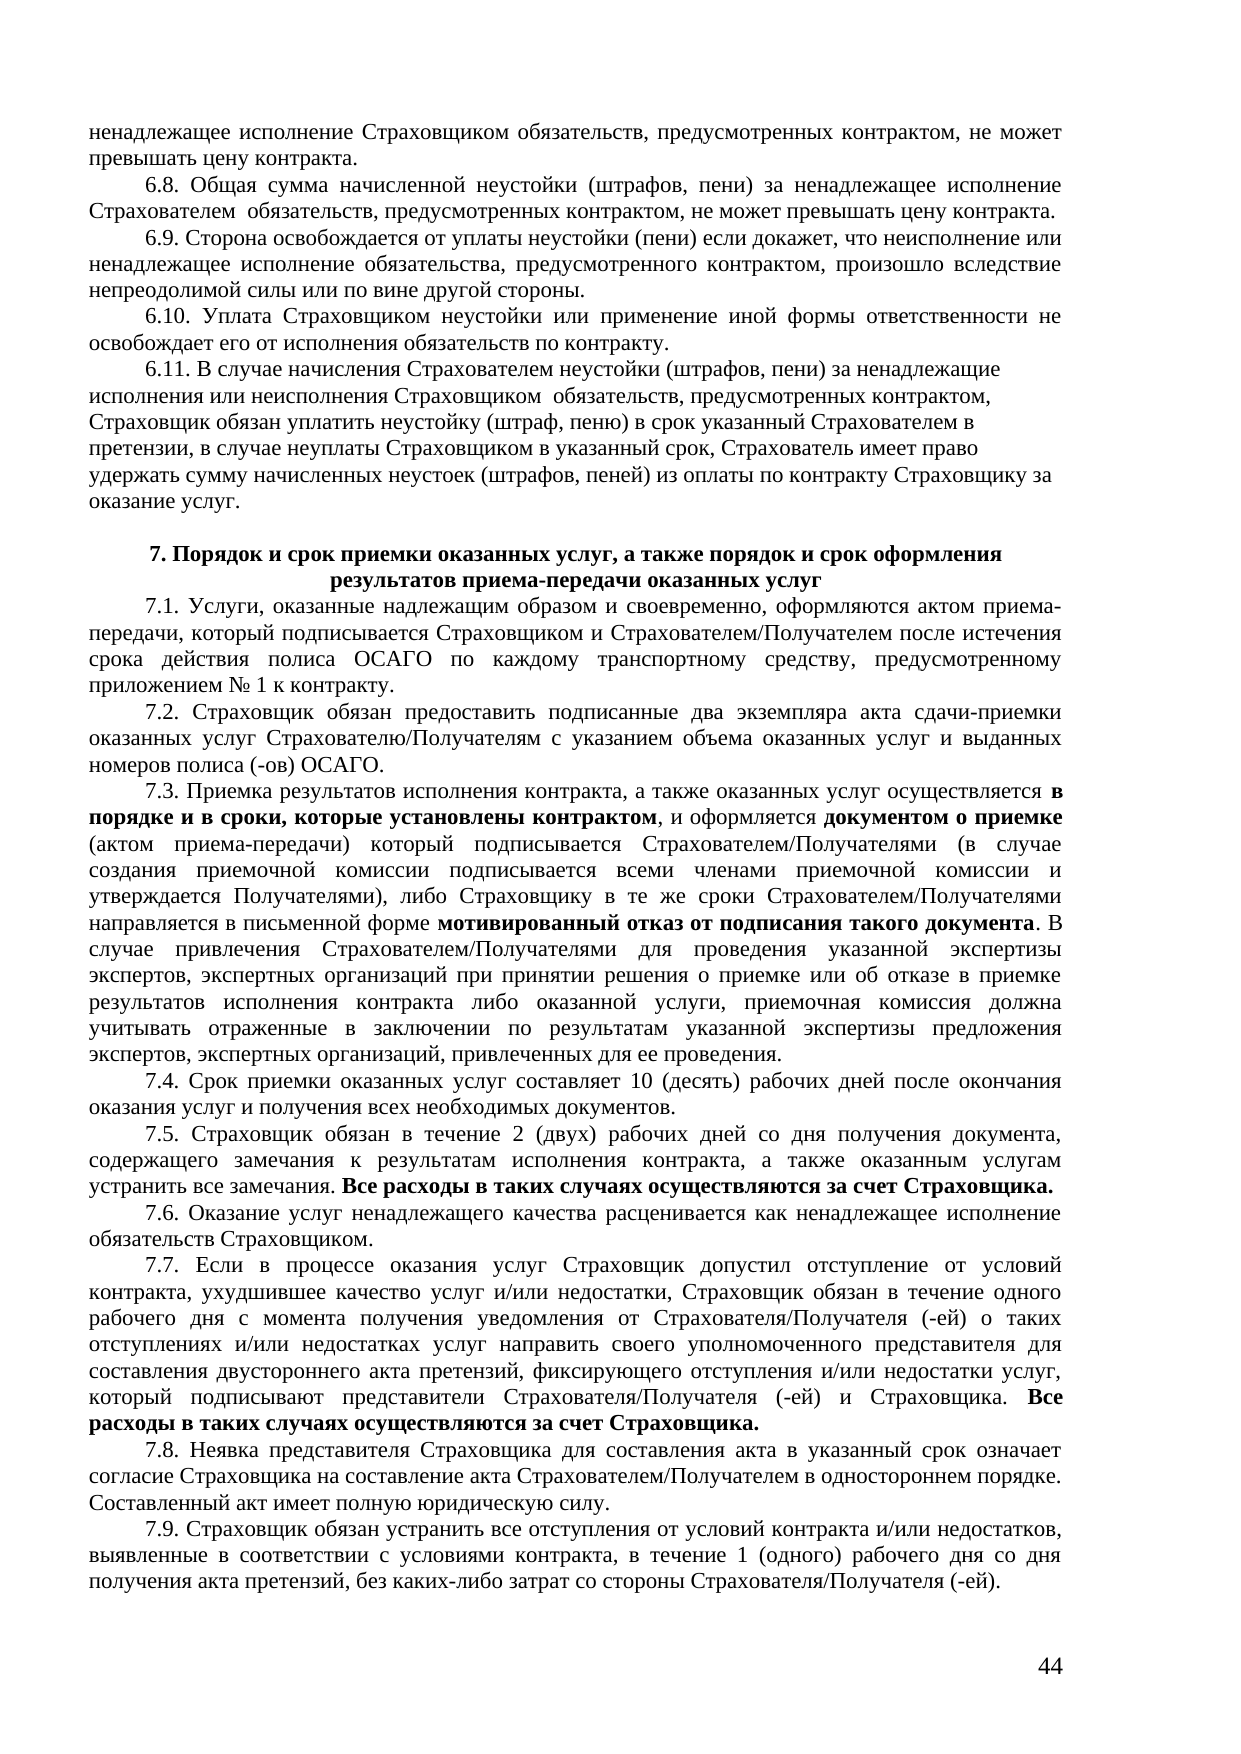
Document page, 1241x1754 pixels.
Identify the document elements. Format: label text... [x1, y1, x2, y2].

text 6.9. Сторона освобождается от уплаты неустойки (пени) если докажет, что неисполнение или ненадлежащее исполнение обязательства, предусмотренного контрактом, произошло вследствие непреодолимой силы или по вине другой стороны. [89, 223, 1063, 303]
text 6.8. Общая сумма начисленной неустойки (штрафов, пени) за ненадлежащее исполнение Страхователем обязательств, предусмотренных контрактом, не может превышать цену контракта. [89, 171, 1063, 223]
text 7. Порядок и срок приемки оказанных услуг, а также порядок и срок оформления результатов приема-передачи оказанных услуг [89, 540, 1063, 592]
text 7.4. Срок приемки оказанных услуг составляет 10 (десять) рабочих дней после окончания оказания услуг и получения всех необходимых документов. [89, 1067, 1063, 1119]
text 7.8. Неявка представителя Страховщика для составления акта в указанный срок означает согласие Страховщика на составление акта Страхователем/Получателем в одностороннем порядке. Составленный акт имеет полную юридическую силу. [89, 1436, 1063, 1515]
text 6.10. Уплата Страховщиком неустойки или применение иной формы ответственности не освобождает его от исполнения обязательств по контракту. [89, 303, 1063, 355]
text 7.1. Услуги, оказанные надлежащим образом и своевременно, оформляются актом приема-передачи, который подписывается Страховщиком и Страхователем/Получателем после истечения срока действия полиса ОСАГО по каждому транспортному средству, предусмотренному приложением № 1 к контракту. [89, 592, 1063, 698]
text 7.2. Страховщик обязан предоставить подписанные два экземпляра акта сдачи-приемки оказанных услуг Страхователю/Получателям с указанием объема оказанных услуг и выданных номеров полиса (-ов) ОСАГО. [89, 698, 1063, 777]
text 6.11. В случае начисления Страхователем неустойки (штрафов, пени) за ненадлежащие исполнения или неисполнения Страховщиком обязательств, предусмотренных контрактом, Страховщик обязан уплатить неустойку (штраф, пеню) в срок указанный Страхователем в претензии, в случае неуплаты Страховщиком в указанный срок, Страхователь имеет право удержать сумму начисленных неустоек (штрафов, пеней) из оплаты по контракту Страховщику за оказание услуг. [89, 355, 1063, 513]
text 7.5. Страховщик обязан в течение 2 (двух) рабочих дней со дня получения документа, содержащего замечания к результатам исполнения контракта, а также оказанным услугам устранить все замечания. Все расходы в таких случаях осуществляются за счет Страховщика. [89, 1119, 1063, 1199]
text 7.6. Оказание услуг ненадлежащего качества расценивается как ненадлежащее исполнение обязательств Страховщиком. [89, 1199, 1063, 1251]
text 7.7. Если в процессе оказания услуг Страховщик допустил отступление от условий контракта, ухудшившее качество услуг и/или недостатки, Страховщик обязан в течение одного рабочего дня с момента получения уведомления от Страхователя/Получателя (-ей) о таких отступлениях и/или недостатках услуг направить своего уполномоченного представителя для составления двустороннего акта претензий, фиксирующего отступления и/или недостатки услуг, который подписывают представители Страхователя/Получателя (-ей) и Страховщика. Все расходы в таких случаях осуществляются за счет Страховщика. [89, 1251, 1063, 1436]
text 7.3. Приемка результатов исполнения контракта, а также оказанных услуг осуществляется в порядке и в сроки, которые установлены контрактом, и оформляется документом о приемке (актом приема-передачи) который подписывается Страхователем/Получателями (в случае создания приемочной комиссии подписывается всеми членами приемочной комиссии и утверждается Получателями), либо Страховщику в те же сроки Страхователем/Получателями направляется в письменной форме мотивированный отказ от подписания такого документа. В случае привлечения Страхователем/Получателями для проведения указанной экспертизы экспертов, экспертных организаций при принятии решения о приемке или об отказе в приемке результатов исполнения контракта либо оказанной услуги, приемочная комиссия должна учитывать отраженные в заключении по результатам указанной экспертизы предложения экспертов, экспертных организаций, привлеченных для ее проведения. [89, 777, 1063, 1067]
text 7.9. Страховщик обязан устранить все отступления от условий контракта и/или недостатков, выявленные в соответствии с условиями контракта, в течение 1 (одного) рабочего дня со дня получения акта претензий, без каких-либо затрат со стороны Страхователя/Получателя (-ей). [89, 1515, 1063, 1594]
